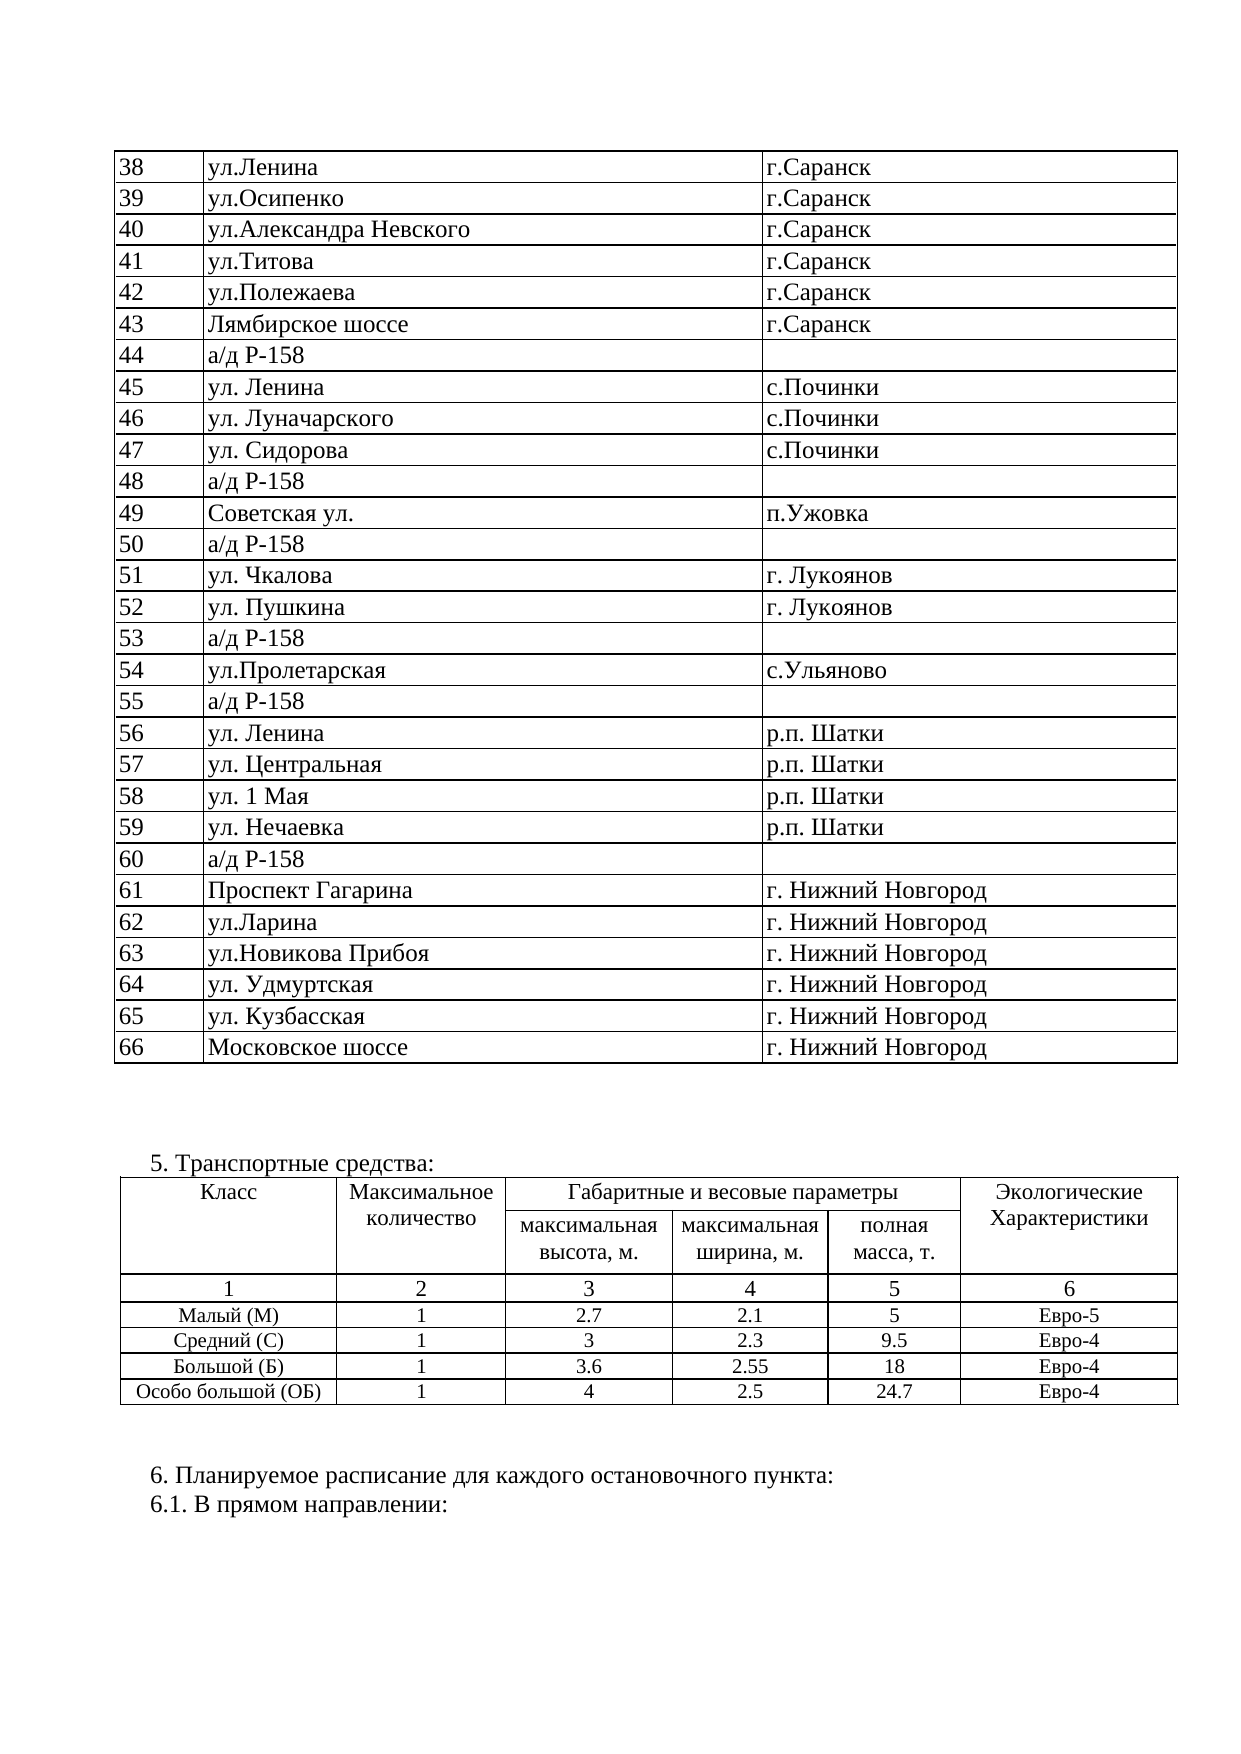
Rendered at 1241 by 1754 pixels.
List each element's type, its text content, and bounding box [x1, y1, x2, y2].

table_cell 24.7 [829, 1380, 960, 1403]
table_cell 42 [115, 277, 203, 307]
table_cell 4 [506, 1380, 672, 1403]
table_cell г.Саранск [763, 213, 1177, 244]
table_cell г.Саранск [763, 181, 1177, 213]
table_cell ул. Луначарского [204, 403, 762, 433]
table_cell Лямбирское шоссе [204, 309, 762, 339]
table_cell г.Саранск [763, 244, 1177, 276]
text 6. Планируемое расписание для каждого остановочного пункта: [150, 1460, 1090, 1489]
table_cell 54 [115, 654, 203, 685]
table_cell ул. Нечаевка [204, 812, 762, 842]
table_cell [763, 339, 1177, 370]
table_cell ул. Пушкина [204, 592, 762, 622]
table_cell 5 [829, 1275, 960, 1301]
table_cell максимальная ширина, м. [673, 1211, 827, 1273]
table_cell 1 [337, 1380, 505, 1403]
table_cell 63 [115, 938, 203, 968]
table_cell Малый (М) [121, 1303, 336, 1327]
table_cell 57 [115, 749, 203, 779]
table_cell а/д Р-158 [204, 466, 762, 496]
table_cell 64 [115, 969, 203, 999]
table_header Экологические Характеристики [961, 1178, 1177, 1273]
table_cell г. Лукоянов [763, 590, 1177, 622]
table_cell [763, 842, 1177, 873]
table_cell 18 [829, 1354, 960, 1378]
table_cell 41 [115, 245, 203, 276]
table_cell р.п. Шатки [763, 779, 1177, 811]
table_cell 2.55 [673, 1354, 827, 1378]
table_cell ул.Александра Невского [204, 215, 762, 244]
table_cell 56 [115, 717, 203, 748]
table_cell [763, 465, 1177, 496]
table_cell 65 [115, 1000, 203, 1031]
table_cell ул. Сидорова [204, 435, 762, 464]
table_cell ул. Удмуртская [204, 970, 762, 999]
table_cell ул.Новикова Прибоя [204, 938, 762, 968]
table_cell г. Нижний Новгород [763, 874, 1177, 905]
table_cell г. Нижний Новгород [763, 1031, 1177, 1062]
table_cell г. Нижний Новгород [763, 905, 1177, 936]
table_cell 58 [115, 780, 203, 811]
table_cell Московское шоссе [204, 1032, 762, 1062]
table_cell 44 [115, 340, 203, 370]
table_cell 3.6 [506, 1354, 672, 1378]
table_cell р.п. Шатки [763, 748, 1177, 779]
table_cell ул.Титова [204, 246, 762, 276]
table_cell п.Ужовка [763, 496, 1177, 527]
table_cell г.Саранск [763, 307, 1177, 339]
table_cell ул. 1 Мая [204, 781, 762, 811]
table_header Класс [121, 1178, 336, 1273]
table_cell 52 [115, 591, 203, 622]
table_cell 50 [115, 529, 203, 559]
table_cell г.Саранск [763, 276, 1177, 307]
table_cell ул. Чкалова [204, 561, 762, 590]
table_cell 40 [115, 214, 203, 244]
table_cell ул.Пролетарская [204, 655, 762, 685]
table_cell а/д Р-158 [204, 844, 762, 873]
table_cell 1 [337, 1328, 505, 1352]
table_cell а/д Р-158 [204, 529, 762, 559]
table_cell 5 [829, 1303, 960, 1327]
table_cell Проспект Гагарина [204, 875, 762, 905]
table_cell 46 [115, 403, 203, 433]
table_cell [763, 528, 1177, 559]
table_cell 3 [506, 1275, 672, 1301]
table_cell 1 [121, 1275, 336, 1301]
table_cell с.Ульяново [763, 653, 1177, 685]
table_cell 49 [115, 497, 203, 527]
table_cell Евро-4 [961, 1328, 1177, 1352]
table_cell 51 [115, 560, 203, 590]
table_cell 48 [115, 466, 203, 496]
table_cell 6 [961, 1275, 1177, 1301]
table_cell ул. Центральная [204, 749, 762, 779]
table_cell а/д Р-158 [204, 686, 762, 716]
table_cell р.п. Шатки [763, 811, 1177, 842]
text 6.1. В прямом направлении: [150, 1489, 1090, 1518]
table_cell 1 [337, 1303, 505, 1327]
text 5. Транспортные средства: [150, 1148, 1090, 1176]
table_cell г. Нижний Новгород [763, 968, 1177, 999]
table_cell ул. Ленина [204, 718, 762, 748]
table_cell Советская ул. [204, 498, 762, 527]
table_cell 39 [115, 183, 203, 213]
table_cell 2 [337, 1275, 505, 1301]
table_cell Большой (Б) [121, 1354, 336, 1378]
table_cell 2.3 [673, 1328, 827, 1352]
table_cell 62 [115, 906, 203, 936]
table_cell г.Саранск [763, 152, 1177, 181]
table_cell 4 [673, 1275, 827, 1301]
table_cell г. Нижний Новгород [763, 936, 1177, 968]
table_cell 55 [115, 686, 203, 716]
table_cell а/д Р-158 [204, 623, 762, 653]
table_cell ул.Ленина [204, 152, 762, 181]
table_cell с.Починки [763, 433, 1177, 464]
table_cell 2.5 [673, 1380, 827, 1403]
table_cell ул.Осипенко [204, 183, 762, 213]
table_cell 1 [337, 1354, 505, 1378]
table_cell [763, 685, 1177, 716]
table_cell р.п. Шатки [763, 716, 1177, 748]
table_cell 2.7 [506, 1303, 672, 1327]
table_cell 2.1 [673, 1303, 827, 1327]
table_cell г. Лукоянов [763, 559, 1177, 590]
table_cell 9.5 [829, 1328, 960, 1352]
table_cell [763, 622, 1177, 653]
table_cell 43 [115, 308, 203, 339]
table_cell Евро-4 [961, 1354, 1177, 1378]
table_cell Средний (С) [121, 1328, 336, 1352]
table_cell с.Починки [763, 402, 1177, 433]
table_cell ул.Ларина [204, 907, 762, 936]
table_cell 38 [115, 152, 203, 181]
table_cell ул.Полежаева [204, 277, 762, 307]
table_cell 60 [115, 843, 203, 873]
table_cell ул. Кузбасская [204, 1001, 762, 1031]
table_cell г. Нижний Новгород [763, 999, 1177, 1031]
table_cell 47 [115, 434, 203, 464]
table_cell 45 [115, 371, 203, 402]
table_cell Евро-5 [961, 1303, 1177, 1327]
table_cell а/д Р-158 [204, 340, 762, 370]
table_cell максимальная высота, м. [506, 1211, 672, 1273]
table_cell с.Починки [763, 370, 1177, 402]
table_header Габаритные и весовые параметры [506, 1178, 960, 1210]
table_cell полная масса, т. [829, 1211, 960, 1273]
table_cell 59 [115, 812, 203, 842]
table_header Максимальное количество [337, 1178, 505, 1273]
table_cell Евро-4 [961, 1380, 1177, 1403]
table_cell ул. Ленина [204, 372, 762, 402]
table_cell 53 [115, 623, 203, 653]
table_cell 3 [506, 1328, 672, 1352]
table_cell Особо большой (ОБ) [121, 1380, 336, 1403]
table_cell 61 [115, 875, 203, 905]
table_cell 66 [115, 1032, 203, 1062]
